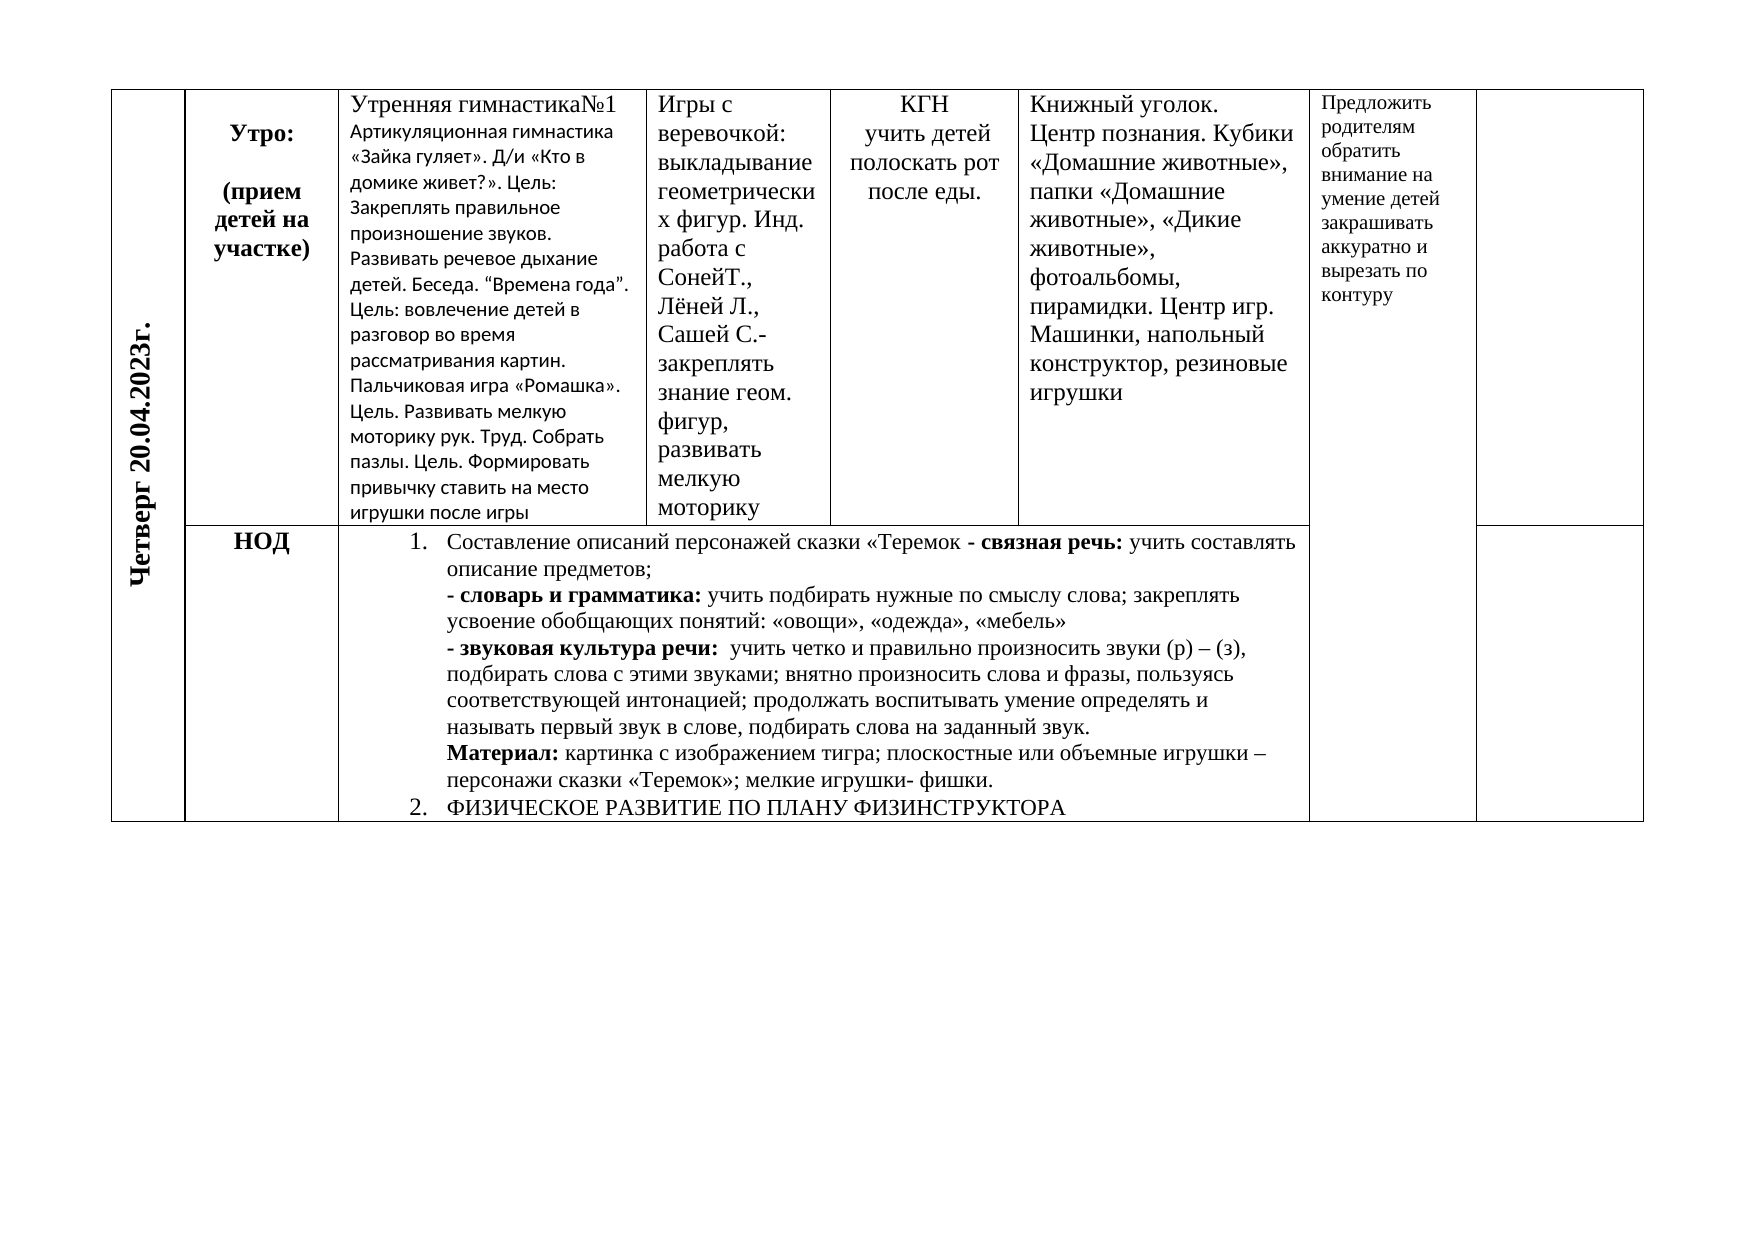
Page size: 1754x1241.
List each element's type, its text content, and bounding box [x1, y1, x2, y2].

table_cell Предложить родителям обратить внимание на умение детей закрашивать аккуратно и вырезать по контуру [1310, 90, 1476, 821]
table_cell Четверг 20.04.2023г. [112, 90, 184, 821]
table_cell [1477, 90, 1643, 525]
table_cell КГН учить детей полоскать рот после еды. [831, 90, 1018, 525]
table_cell Утро: (прием детей на участке) [186, 90, 338, 525]
table_cell Составление описаний персонажей сказки «Теремок - связная речь: учить составлять описание предметов; - словарь и грамматика: учить подбирать нужные по смыслу слова; закреплять усвоение обобщающих понятий: «овощи», «одежда», «мебель» - звуковая культура речи: учить четко и правильно произносить звуки (р) – (з), подбирать слова с этими звуками; внятно произносить слова и фразы, пользуясь соответствующей интонацией; продолжать воспитывать умение определять и называть первый звук в слове, подбирать слова на заданный звук. Материал: картинка с изображением тигра; плоскостные или объемные игрушки – персонажи сказки «Теремок»; мелкие игрушки- фишки. ФИЗИЧЕСКОЕ РАЗВИТИЕ ПО ПЛАНУ ФИЗИНСТРУКТОРА [339, 526, 1309, 821]
table_cell Утренняя гимнастика№1 Артикуляционная гимнастика «Зайка гуляет». Д/и «Кто в домике живет?». Цель: Закреплять правильное произношение звуков. Развивать речевое дыхание детей. Беседа. “Времена года”. Цель: вовлечение детей в разговор во время рассматривания картин. Пальчиковая игра «Ромашка». Цель. Развивать мелкую моторику рук. Труд. Собрать пазлы. Цель. Формировать привычку ставить на место игрушки после игры [339, 90, 646, 525]
table_cell НОД [186, 526, 338, 821]
table_cell [1477, 526, 1643, 821]
table_cell Книжный уголок. Центр познания. Кубики «Домашние животные», папки «Домашние животные», «Дикие животные», фотоальбомы, пирамидки. Центр игр. Машинки, напольный конструктор, резиновые игрушки [1019, 90, 1309, 525]
table_cell Игры с веревочкой: выкладывание геометрических фигур. Инд. работа с СонейТ., Лёней Л., Сашей С.- закреплять знание геом. фигур, развивать мелкую моторику [647, 90, 830, 525]
